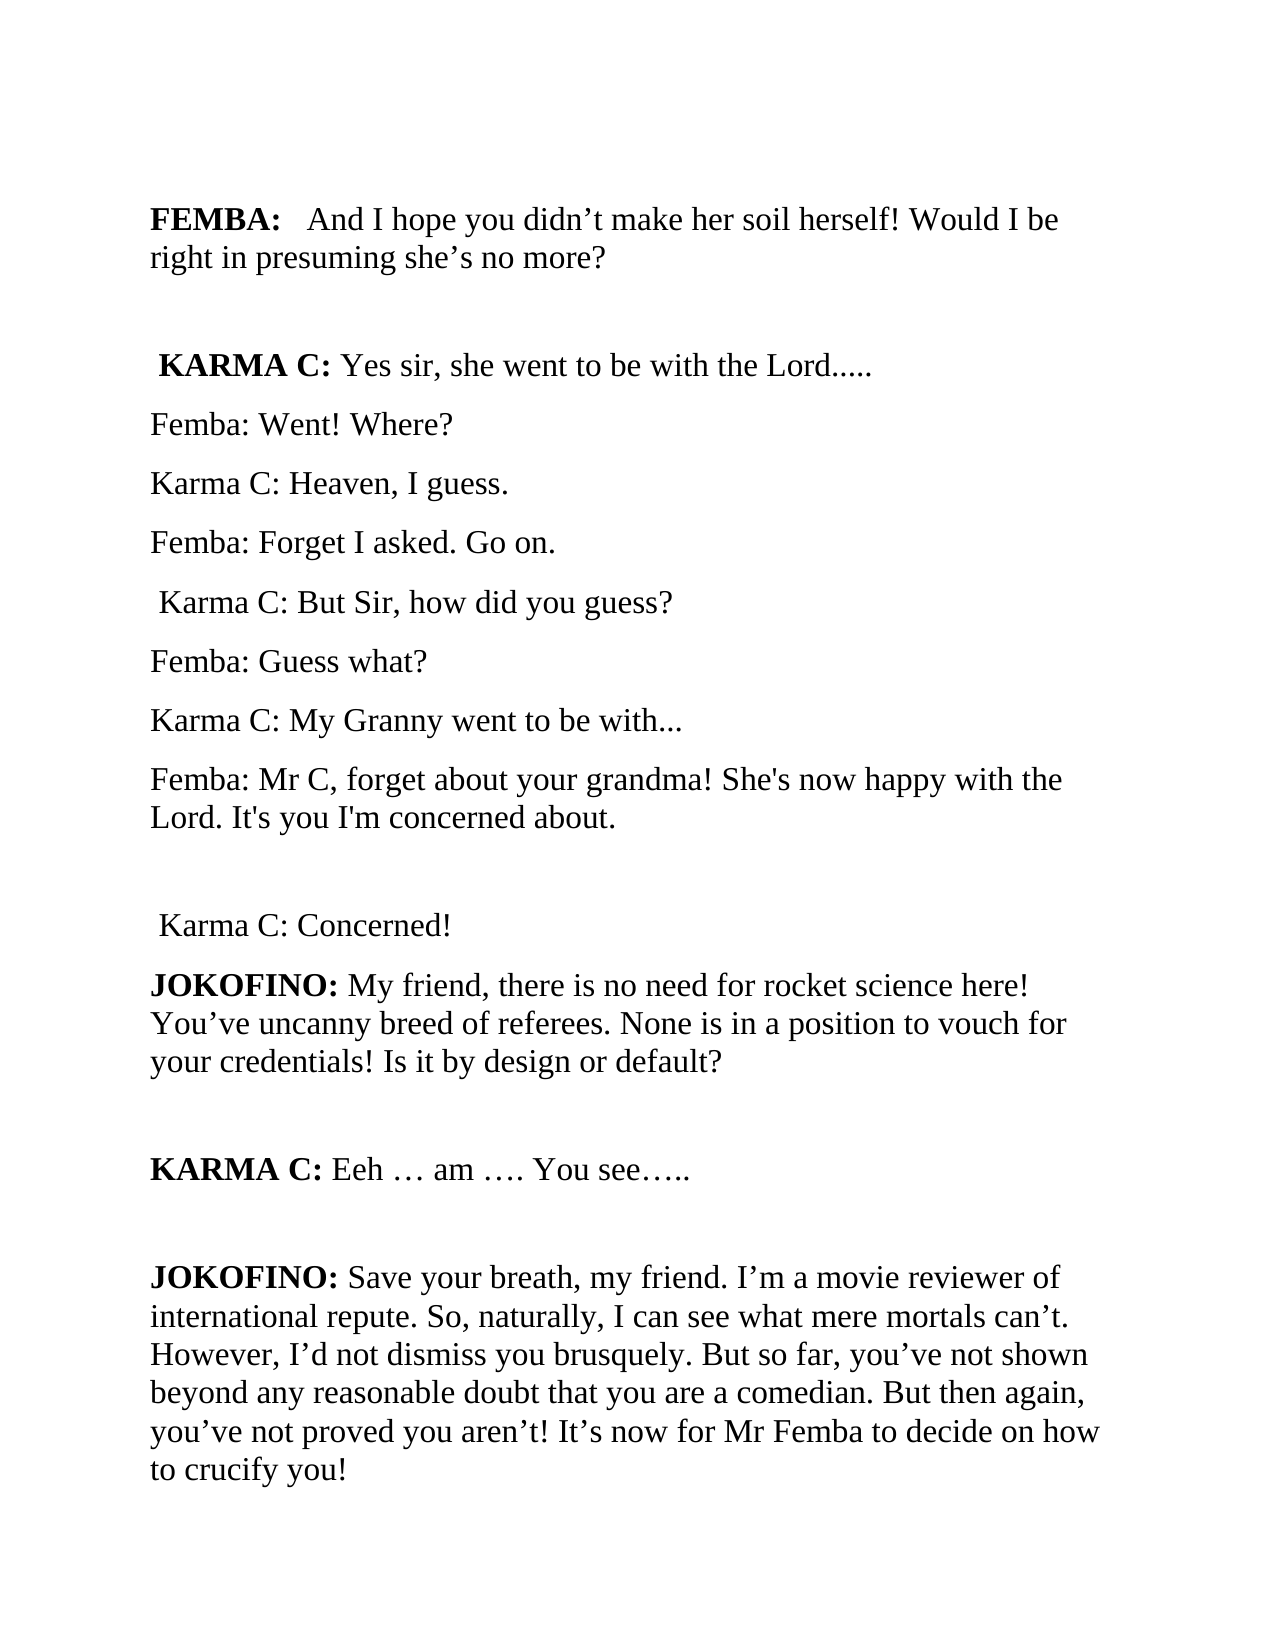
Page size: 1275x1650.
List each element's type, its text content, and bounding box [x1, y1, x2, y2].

text Femba: Mr C, forget about your grandma! She's now happy with the Lord. It's you I'm concerned about. [150, 759, 1125, 836]
text Karma C: Concerned! [150, 906, 1125, 944]
text Karma C: Heaven, I guess. [150, 463, 1125, 502]
text Karma C: My Granny went to be with... [150, 700, 1125, 738]
text JOKOFINO: Save your breath, my friend. I’m a movie reviewer of international repute. So, naturally, I can see what mere mortals can’t. However, I’d not dismiss you brusquely. But so far, you’ve not shown beyond any reasonable doubt that you are a comedian. But then again, you’ve not proved you aren’t! It’s now for Mr Femba to decide on how to crucify you! [150, 1258, 1125, 1488]
text JOKOFINO: My friend, there is no need for rocket science here! You’ve uncanny breed of referees. None is in a position to vouch for your credentials! Is it by design or default? [150, 965, 1125, 1080]
text FEMBA: And I hope you didn’t make her soil herself! Would I be right in presuming she’s no more? [150, 199, 1125, 276]
text Karma C: But Sir, how did you guess? [150, 582, 1125, 620]
text KARMA C: Eeh … am …. You see….. [150, 1149, 1125, 1188]
text Femba: Went! Where? [150, 404, 1125, 443]
text Femba: Guess what? [150, 641, 1125, 679]
text Femba: Forget I asked. Go on. [150, 523, 1125, 561]
text KARMA C: Yes sir, she went to be with the Lord..... [150, 345, 1125, 383]
